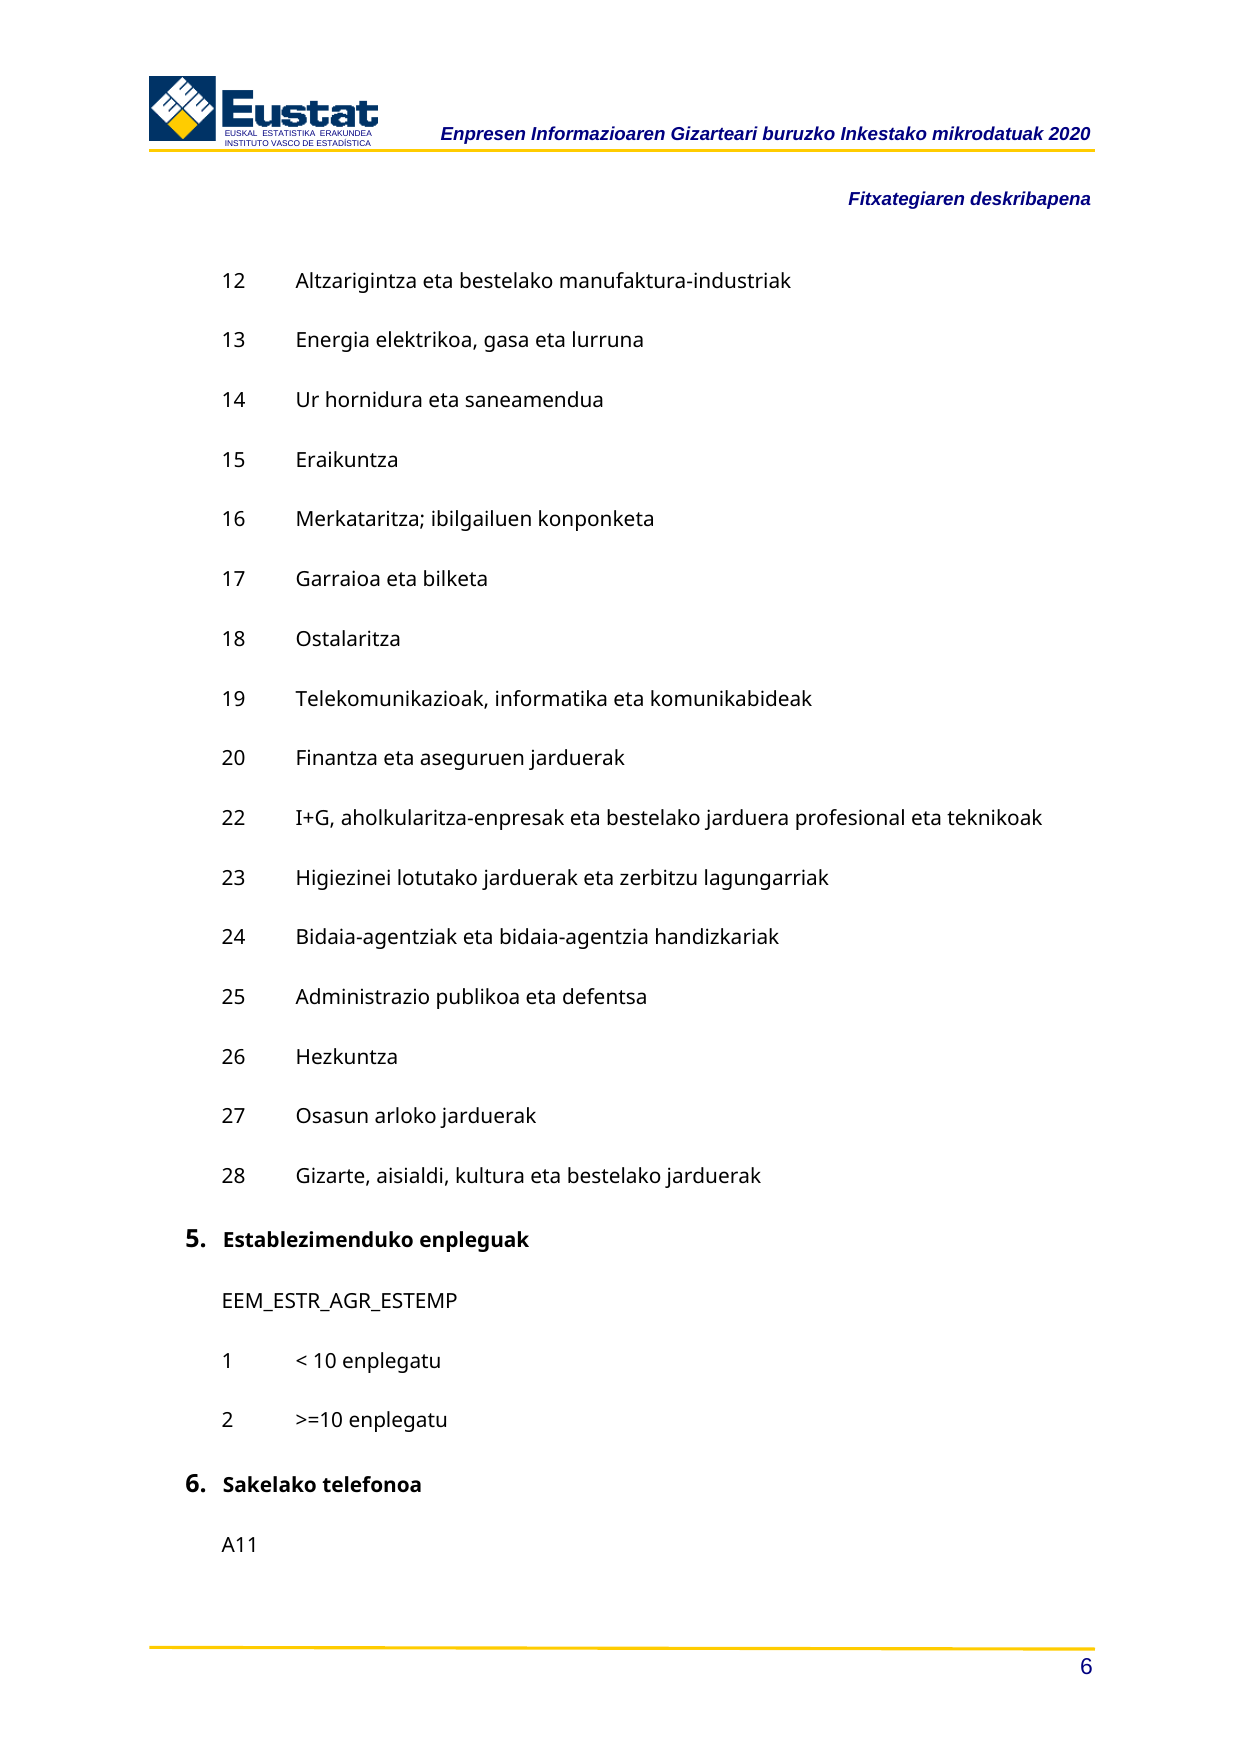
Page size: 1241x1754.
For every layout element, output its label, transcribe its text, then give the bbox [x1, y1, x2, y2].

list 16 Merkataritza; ibilgailuen konponketa [221, 504, 1092, 533]
list 13 Energia elektrikoa, gasa eta lurruna [221, 326, 1092, 354]
list 24 Bidaia-agentziak eta bidaia-agentzia handizkariak [221, 922, 1092, 951]
list 2 >=10 enplegatu [221, 1406, 1092, 1434]
list 17 Garraioa eta bilketa [221, 564, 1092, 593]
list EEM_ESTR_AGR_ESTEMP [221, 1286, 1092, 1314]
list 12 Altzarigintza eta bestelako manufaktura-industriak [221, 266, 1092, 294]
list 14 Ur hornidura eta saneamendua [221, 385, 1092, 414]
list 22 I+G, aholkularitza-enpresak eta bestelako jarduera profesional eta teknikoak [221, 803, 1092, 831]
list 26 Hezkuntza [221, 1042, 1092, 1070]
list 23 Higiezinei lotutako jarduerak eta zerbitzu lagungarriak [221, 863, 1092, 891]
list 28 Gizarte, aisialdi, kultura eta bestelako jarduerak [221, 1161, 1092, 1189]
list A11 [221, 1531, 1092, 1559]
list 15 Eraikuntza [221, 445, 1092, 473]
picture [149, 76, 378, 141]
list Establezimenduko enpleguak [185, 1221, 1092, 1255]
list 25 Administrazio publikoa eta defentsa [221, 982, 1092, 1011]
list Sakelako telefonoa [185, 1465, 1092, 1499]
list 19 Telekomunikazioak, informatika eta komunikabideak [221, 684, 1092, 712]
list 18 Ostalaritza [221, 624, 1092, 652]
list 27 Osasun arloko jarduerak [221, 1101, 1092, 1130]
list 1 < 10 enplegatu [221, 1346, 1092, 1374]
list 20 Finantza eta aseguruen jarduerak [221, 743, 1092, 772]
